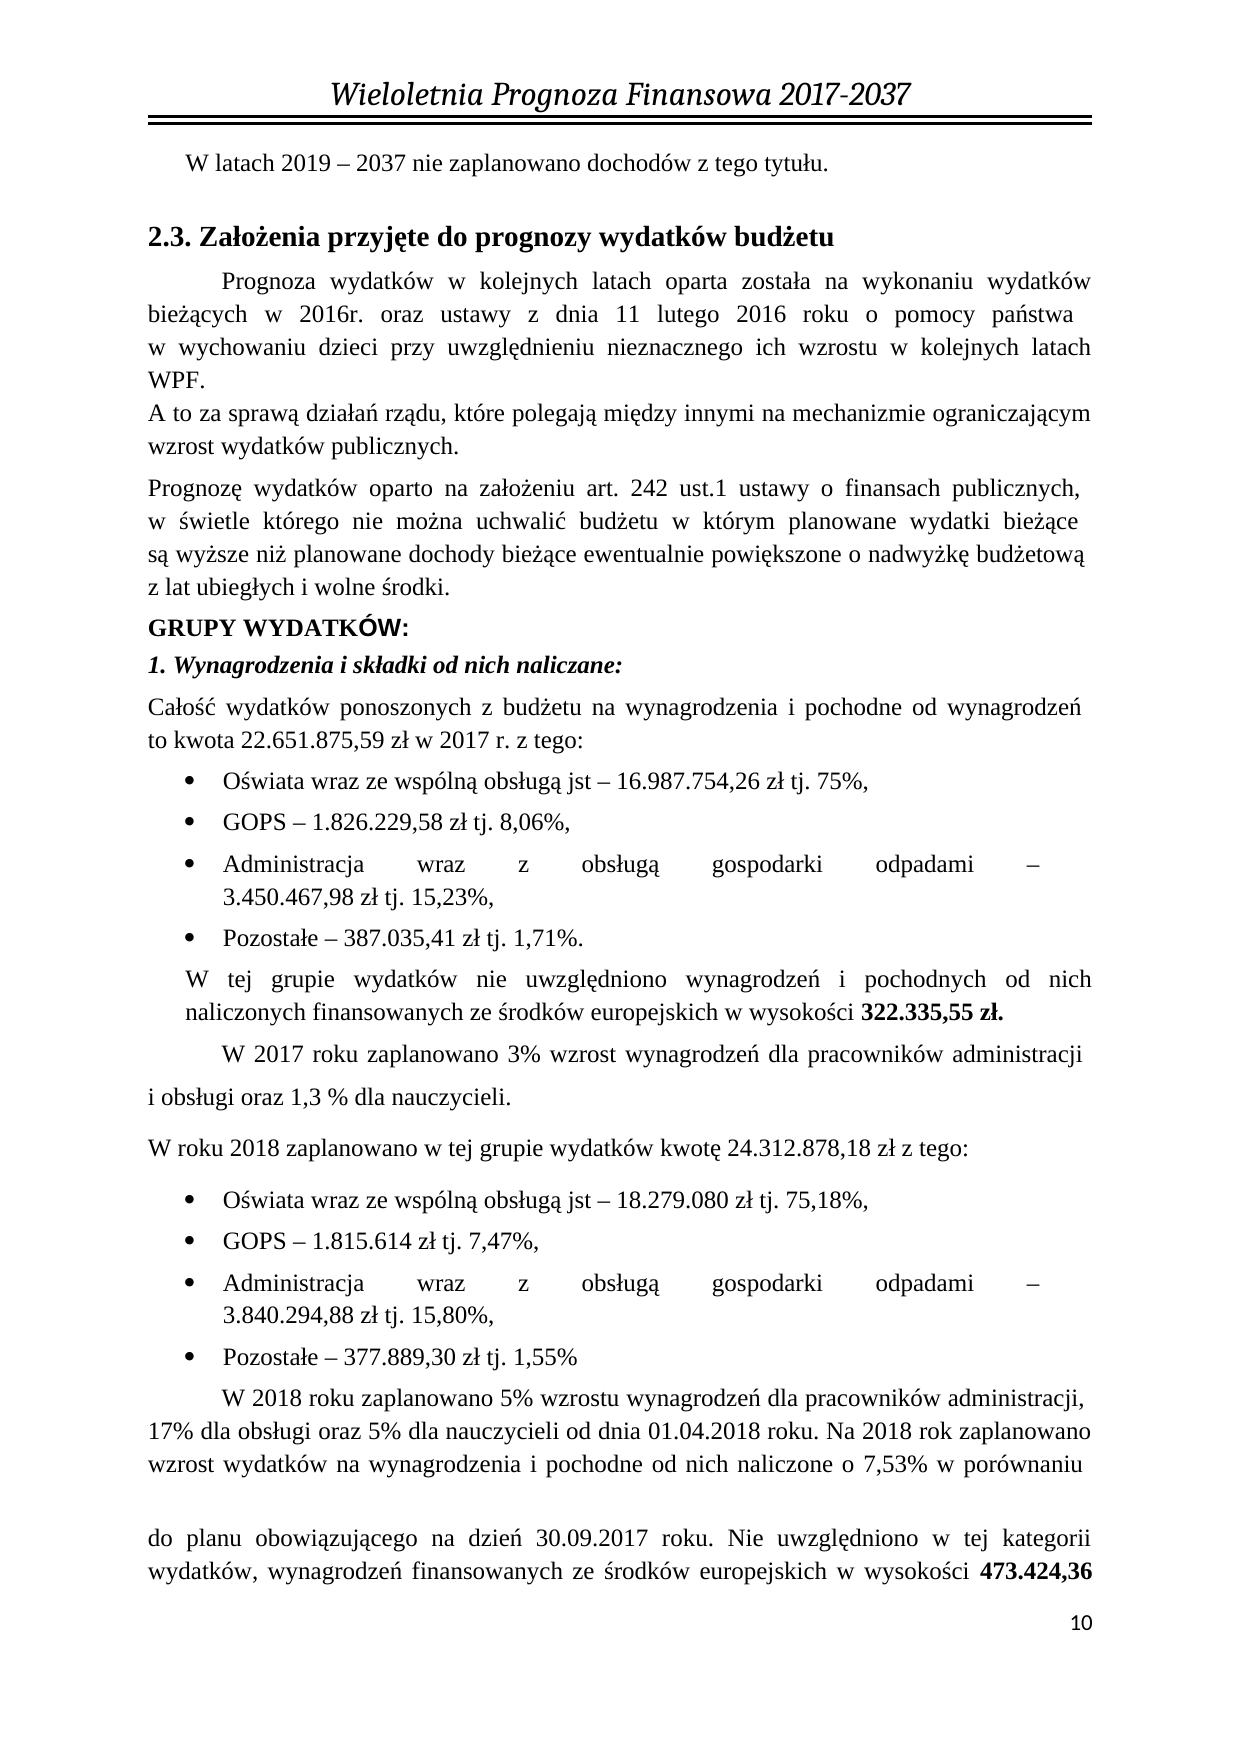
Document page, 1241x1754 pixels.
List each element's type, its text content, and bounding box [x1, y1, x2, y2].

text 1. Wynagrodzenia i składki od nich naliczane: [148, 650, 1092, 679]
text W latach 2019 – 2037 nie zaplanowano dochodów z tego tytułu. [185, 148, 1092, 176]
text 2.3. Założenia przyjęte do prognozy wydatków budżetu [148, 219, 1092, 253]
text W tej grupie wydatków nie uwzględniono wynagrodzeń i pochodnych od nich naliczonych finansowanych ze środków europejskich w wysokości 322.335,55 zł. [185, 964, 1092, 1026]
list Administracja wraz z obsługą gospodarki odpadami – 3.450.467,98 zł tj. 15,23%, [185, 849, 1092, 911]
text W 2017 roku zaplanowano 3% wzrost wynagrodzeń dla pracowników administracji i obsługi oraz 1,3 % dla nauczycieli. [148, 1039, 1092, 1111]
list Oświata wraz ze wspólną obsługą jst – 18.279.080 zł tj. 75,18%, [185, 1185, 1092, 1214]
list Pozostałe – 387.035,41 zł tj. 1,71%. [185, 923, 1092, 952]
text Prognozę wydatków oparto na założeniu art. 242 ust.1 ustawy o finansach publicznych, w świetle którego nie można uchwalić budżetu w którym planowane wydatki bieżące są wyższe niż planowane dochody bieżące ewentualnie powiększone o nadwyżkę budżetową z lat ubiegłych i wolne środki. [148, 473, 1092, 601]
list Pozostałe – 377.889,30 zł tj. 1,55% [185, 1342, 1092, 1371]
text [148, 1523, 1092, 1584]
list GOPS – 1.815.614 zł tj. 7,47%, [185, 1226, 1092, 1255]
text Całość wydatków ponoszonych z budżetu na wynagrodzenia i pochodne od wynagrodzeń to kwota 22.651.875,59 zł w 2017 r. z tego: [148, 692, 1092, 753]
text W roku 2018 zaplanowano w tej grupie wydatków kwotę 24.312.878,18 zł z tego: [148, 1133, 1092, 1162]
text W 2018 roku zaplanowano 5% wzrostu wynagrodzeń dla pracowników administracji, 17% dla obsługi oraz 5% dla nauczycieli od dnia 01.04.2018 roku. Na 2018 rok zaplanowano wzrost wydatków na wynagrodzenia i pochodne od nich naliczone o 7,53% w porównaniu [148, 1383, 1092, 1510]
list Oświata wraz ze wspólną obsługą jst – 16.987.754,26 zł tj. 75%, [185, 766, 1092, 795]
list Administracja wraz z obsługą gospodarki odpadami – 3.840.294,88 zł tj. 15,80%, [185, 1268, 1092, 1329]
list GOPS – 1.826.229,58 zł tj. 8,06%, [185, 807, 1092, 836]
text Prognoza wydatków w kolejnych latach oparta została na wykonaniu wydatków bieżących w 2016r. oraz ustawy z dnia 11 lutego 2016 roku o pomocy państwa w wychowaniu dzieci przy uwzględnieniu nieznacznego ich wzrostu w kolejnych latach WPF. A to za sprawą działań rządu, które polegają między innymi na mechanizmie ograniczającym wzrost wydatków publicznych. [148, 266, 1092, 460]
text GRUPY WYDATKÓW: [148, 613, 1092, 642]
